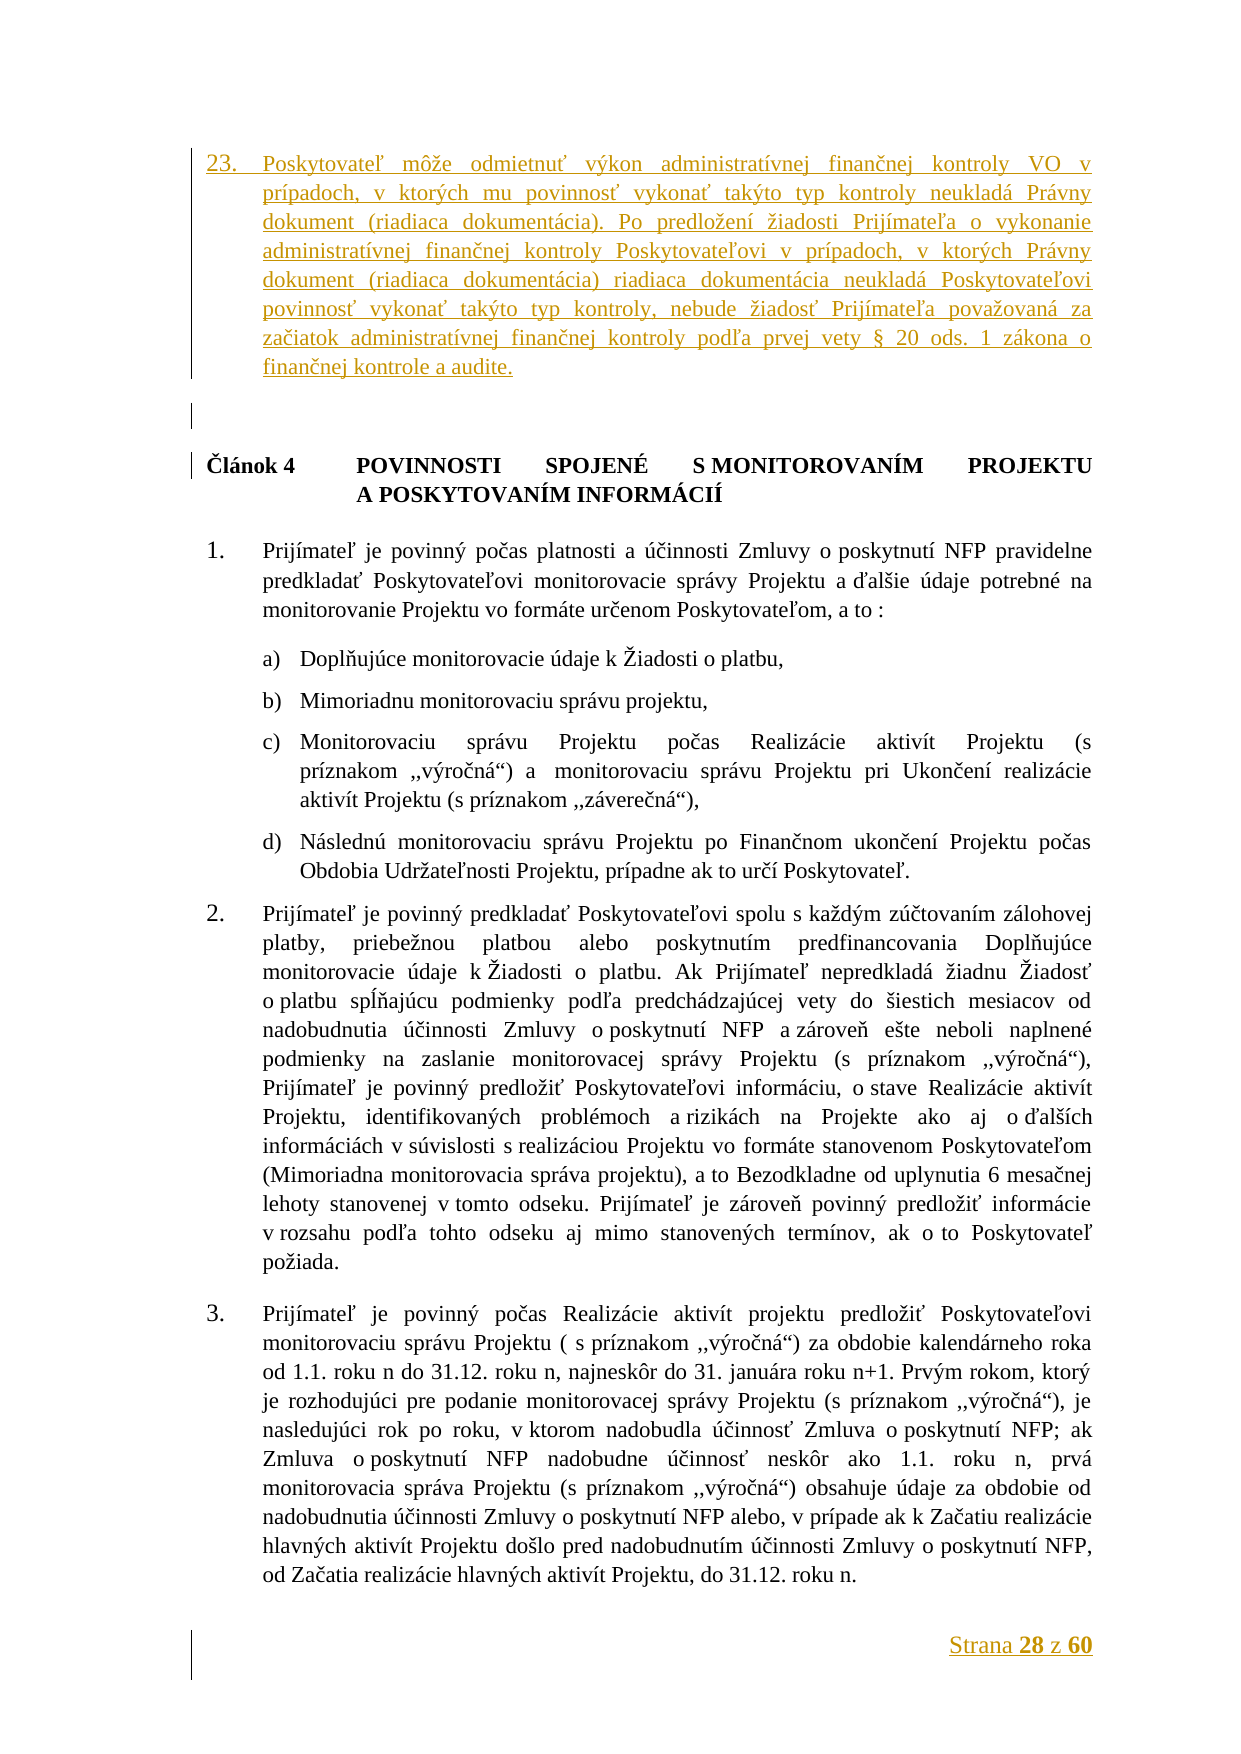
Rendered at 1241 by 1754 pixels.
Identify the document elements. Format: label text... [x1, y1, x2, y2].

list Mimoriadnu monitorovaciu správu projektu, [262, 687, 1092, 713]
list Prijímateľ je povinný počas platnosti a účinnosti Zmluvy o poskytnutí NFP pravidelne predkladať Poskytovateľovi monitorovacie správy Projektu a ďalšie údaje potrebné na monitorovanie Projektu vo formáte určenom Poskytovateľom, a to : [206, 535, 1092, 622]
list Prijímateľ je povinný počas Realizácie aktivít projektu predložiť Poskytovateľovi monitorovaciu správu Projektu ( s príznakom ,,výročná“) za obdobie kalendárneho roka od 1.1. roku n do 31.12. roku n, najneskôr do 31. januára roku n+1. Prvým rokom, ktorý je rozhodujúci pre podanie monitorovacej správy Projektu (s príznakom ,,výročná“), je nasledujúci rok po roku, v ktorom nadobudla účinnosť Zmluva o poskytnutí NFP; ak Zmluva o poskytnutí NFP nadobudne účinnosť neskôr ako 1.1. roku n, prvá monitorovacia správa Projektu (s príznakom ,,výročná“) obsahuje údaje za obdobie od nadobudnutia účinnosti Zmluvy o poskytnutí NFP alebo, v prípade ak k Začatiu realizácie hlavných aktivít Projektu došlo pred nadobudnutím účinnosti Zmluvy o poskytnutí NFP, od Začatia realizácie hlavných aktivít Projektu, do 31.12. roku n. [206, 1298, 1092, 1587]
list Monitorovaciu správu Projektu počas Realizácie aktivít Projektu (s príznakom ,,výročná“) a monitorovaciu správu Projektu pri Ukončení realizácie aktivít Projektu (s príznakom ,,záverečná“), [262, 728, 1092, 813]
list Doplňujúce monitorovacie údaje k Žiadosti o platbu, [262, 645, 1092, 672]
list Následnú monitorovaciu správu Projektu po Finančnom ukončení Projektu počas Obdobia Udržateľnosti Projektu, prípadne ak to určí Poskytovateľ. [262, 828, 1092, 883]
subtitle Článok 4 POVINNOSTI SPOJENÉ S MONITOROVANÍM PROJEKTU A POSKYTOVANÍM INFORMÁCIÍ [206, 452, 1092, 508]
list Prijímateľ je povinný predkladať Poskytovateľovi spolu s každým zúčtovaním zálohovej platby, priebežnou platbou alebo poskytnutím predfinancovania Doplňujúce monitorovacie údaje k Žiadosti o platbu. Ak Prijímateľ nepredkladá žiadnu Žiadosť o platbu spĺňajúcu podmienky podľa predchádzajúcej vety do šiestich mesiacov od nadobudnutia účinnosti Zmluvy o poskytnutí NFP a zároveň ešte neboli naplnené podmienky na zaslanie monitorovacej správy Projektu (s príznakom ,,výročná“), Prijímateľ je povinný predložiť Poskytovateľovi informáciu, o stave Realizácie aktivít Projektu, identifikovaných problémoch a rizikách na Projekte ako aj o ďalších informáciách v súvislosti s realizáciou Projektu vo formáte stanovenom Poskytovateľom (Mimoriadna monitorovacia správa projektu), a to Bezodkladne od uplynutia 6 mesačnej lehoty stanovenej v tomto odseku. Prijímateľ je zároveň povinný predložiť informácie v rozsahu podľa tohto odseku aj mimo stanovených termínov, ak o to Poskytovateľ požiada. [206, 898, 1092, 1274]
